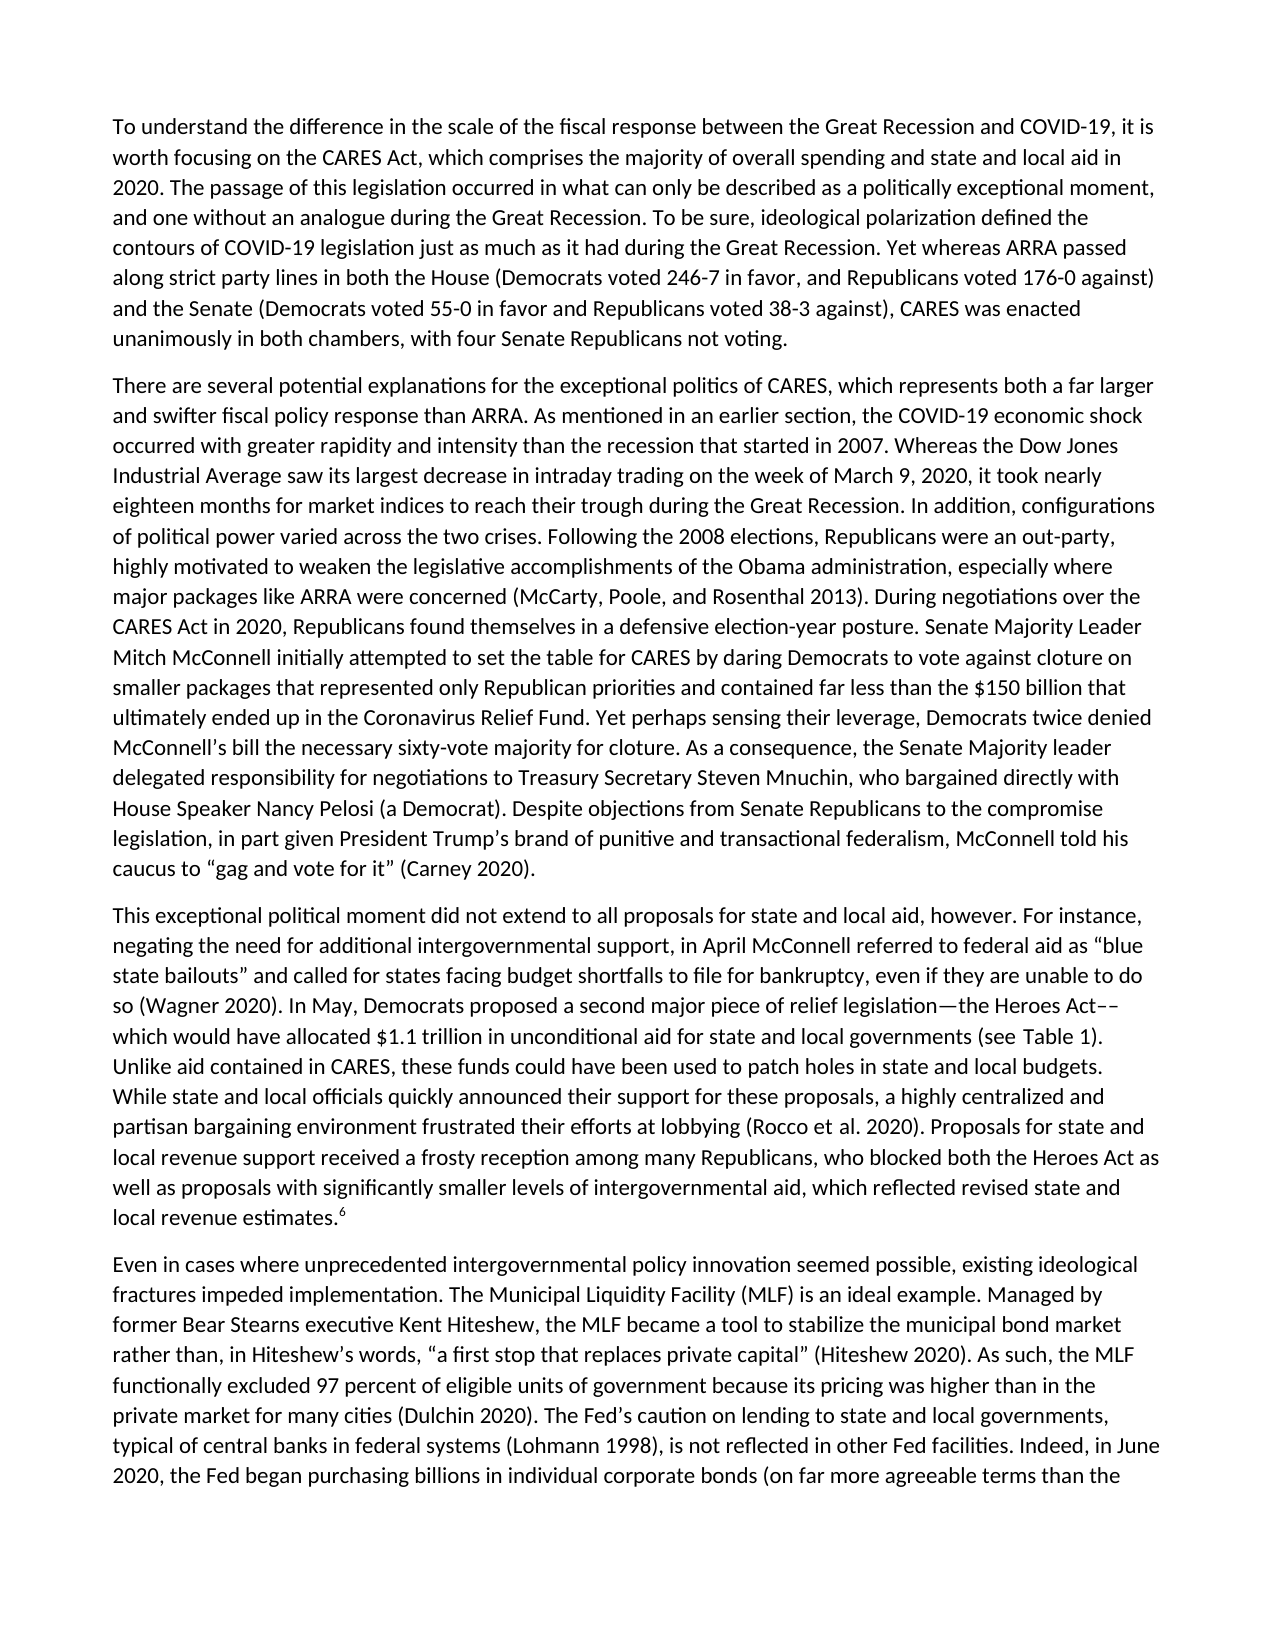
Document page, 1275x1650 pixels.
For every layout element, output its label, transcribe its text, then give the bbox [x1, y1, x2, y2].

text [112, 1250, 1162, 1489]
text This exceptional political moment did not extend to all proposals for state and local aid, however. For instance, negating the need for additional intergovernmental support, in April McConnell referred to federal aid as “blue state bailouts” and called for states facing budget shortfalls to file for bankruptcy, even if they are unable to do so (Wagner 2020). In May, Democrats proposed a second major piece of relief legislation—the Heroes Act––which would have allocated $1.1 trillion in unconditional aid for state and local governments (see Table 1). Unlike aid contained in CARES, these funds could have been used to patch holes in state and local budgets. While state and local officials quickly announced their support for these proposals, a highly centralized and partisan bargaining environment frustrated their efforts at lobbying (Rocco et al. 2020). Proposals for state and local revenue support received a frosty reception among many Republicans, who blocked both the Heroes Act as well as proposals with significantly smaller levels of intergovernmental aid, which reflected revised state and local revenue estimates.6 [112, 901, 1162, 1231]
text There are several potential explanations for the exceptional politics of CARES, which represents both a far larger and swifter fiscal policy response than ARRA. As mentioned in an earlier section, the COVID-19 economic shock occurred with greater rapidity and intensity than the recession that started in 2007. Whereas the Dow Jones Industrial Average saw its largest decrease in intraday trading on the week of March 9, 2020, it took nearly eighteen months for market indices to reach their trough during the Great Recession. In addition, configurations of political power varied across the two crises. Following the 2008 elections, Republicans were an out-party, highly motivated to weaken the legislative accomplishments of the Obama administration, especially where major packages like ARRA were concerned (McCarty, Poole, and Rosenthal 2013). During negotiations over the CARES Act in 2020, Republicans found themselves in a defensive election-year posture. Senate Majority Leader Mitch McConnell initially attempted to set the table for CARES by daring Democrats to vote against cloture on smaller packages that represented only Republican priorities and contained far less than the $150 billion that ultimately ended up in the Coronavirus Relief Fund. Yet perhaps sensing their leverage, Democrats twice denied McConnell’s bill the necessary sixty-vote majority for cloture. As a consequence, the Senate Majority leader delegated responsibility for negotiations to Treasury Secretary Steven Mnuchin, who bargained directly with House Speaker Nancy Pelosi (a Democrat). Despite objections from Senate Republicans to the compromise legislation, in part given President Trump’s brand of punitive and transactional federalism, McConnell told his caucus to “gag and vote for it” (Carney 2020). [112, 371, 1162, 882]
text To understand the difference in the scale of the fiscal response between the Great Recession and COVID-19, it is worth focusing on the CARES Act, which comprises the majority of overall spending and state and local aid in 2020. The passage of this legislation occurred in what can only be described as a politically exceptional moment, and one without an analogue during the Great Recession. To be sure, ideological polarization defined the contours of COVID-19 legislation just as much as it had during the Great Recession. Yet whereas ARRA passed along strict party lines in both the House (Democrats voted 246-7 in favor, and Republicans voted 176-0 against) and the Senate (Democrats voted 55-0 in favor and Republicans voted 38-3 against), CARES was enacted unanimously in both chambers, with four Senate Republicans not voting. [112, 112, 1162, 352]
